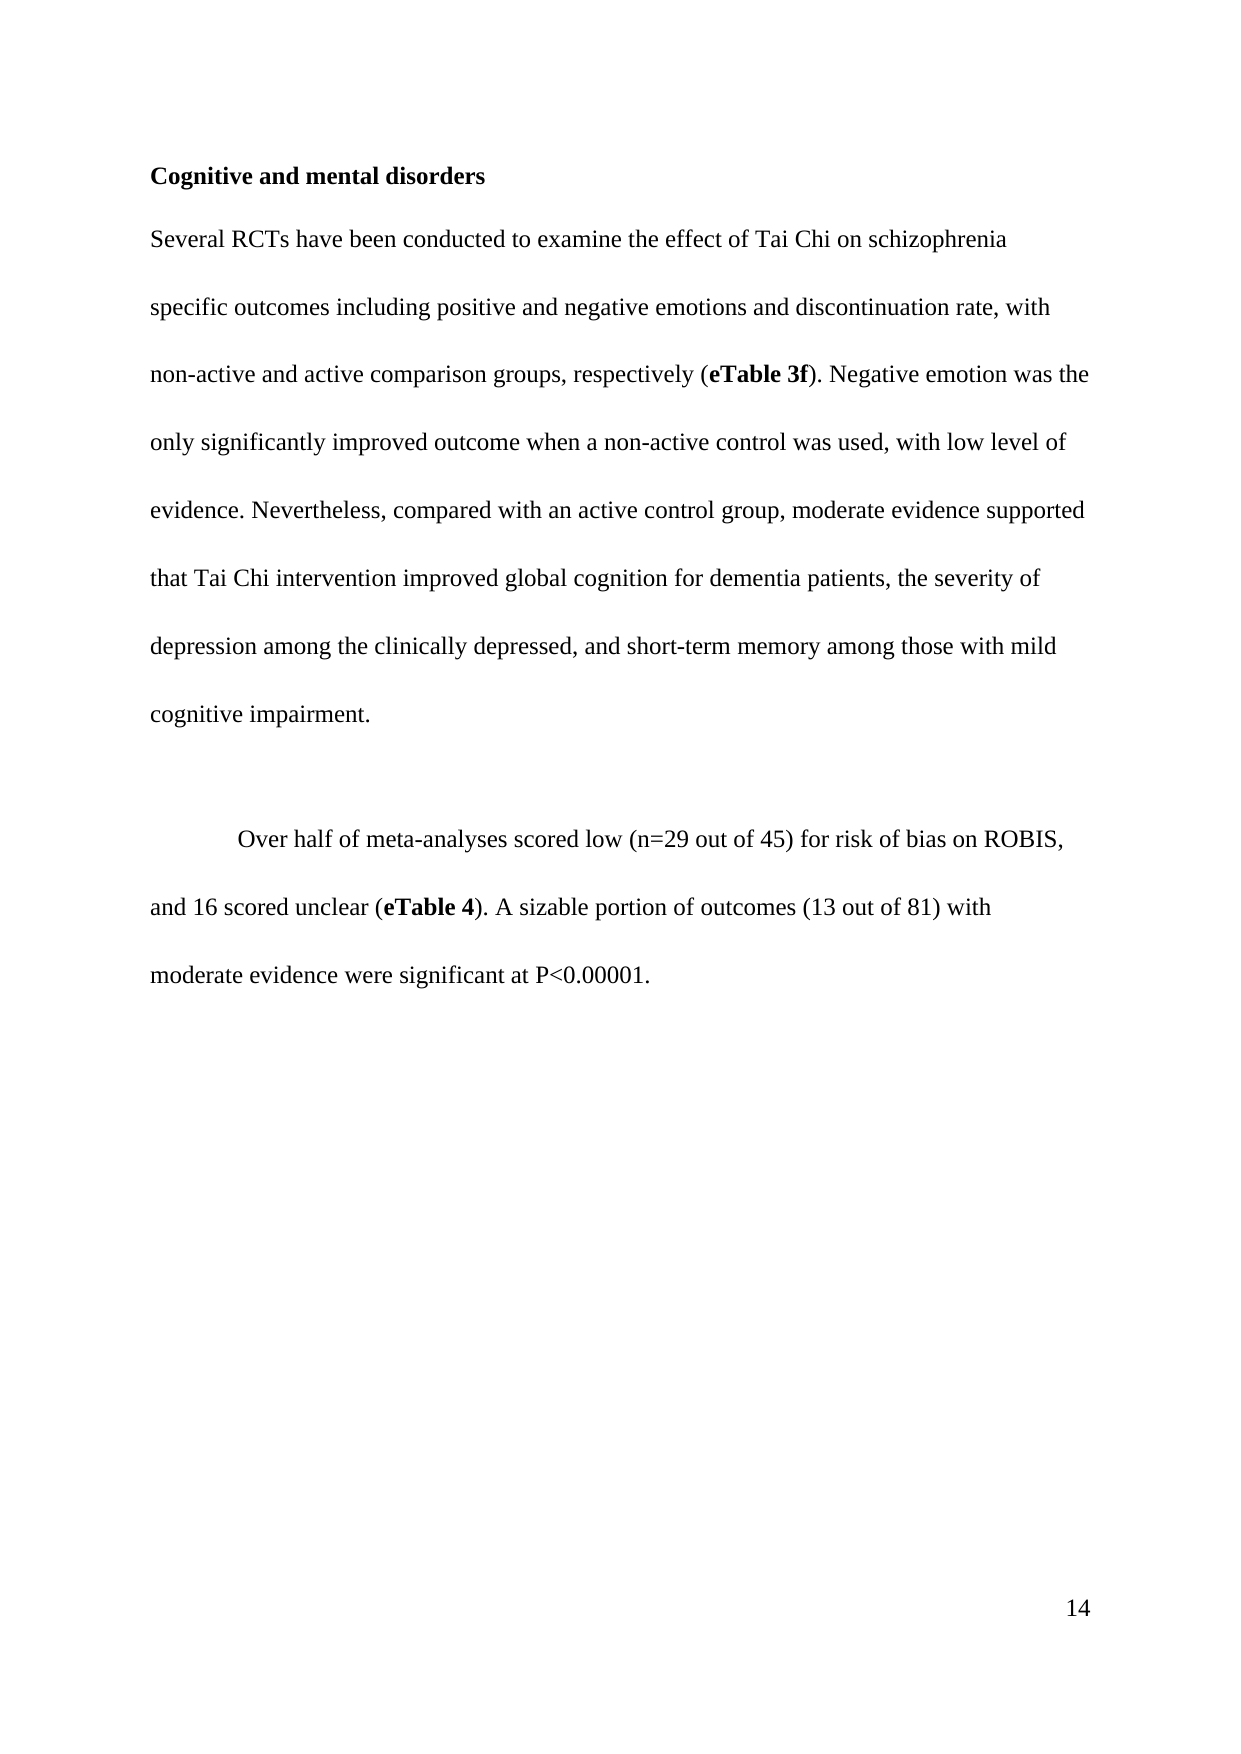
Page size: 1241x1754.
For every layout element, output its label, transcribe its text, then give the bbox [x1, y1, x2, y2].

text Over half of meta-analyses scored low (n=29 out of 45) for risk of bias on ROBIS, and 16 scored unclear (eTable 4). A sizable portion of outcomes (13 out of 81) with moderate evidence were significant at P<0.00001. [150, 822, 1090, 992]
text Several RCTs have been conducted to examine the effect of Tai Chi on schizophrenia specific outcomes including positive and negative emotions and discontinuation rate, with non-active and active comparison groups, respectively (eTable 3f). Negative emotion was the only significantly improved outcome when a non-active control was used, with low level of evidence. Nevertheless, compared with an active control group, moderate evidence supported that Tai Chi intervention improved global cognition for dementia patients, the severity of depression among the clinically depressed, and short-term memory among those with mild cognitive impairment. [150, 221, 1090, 731]
subtitle Cognitive and mental disorders [150, 158, 1090, 192]
